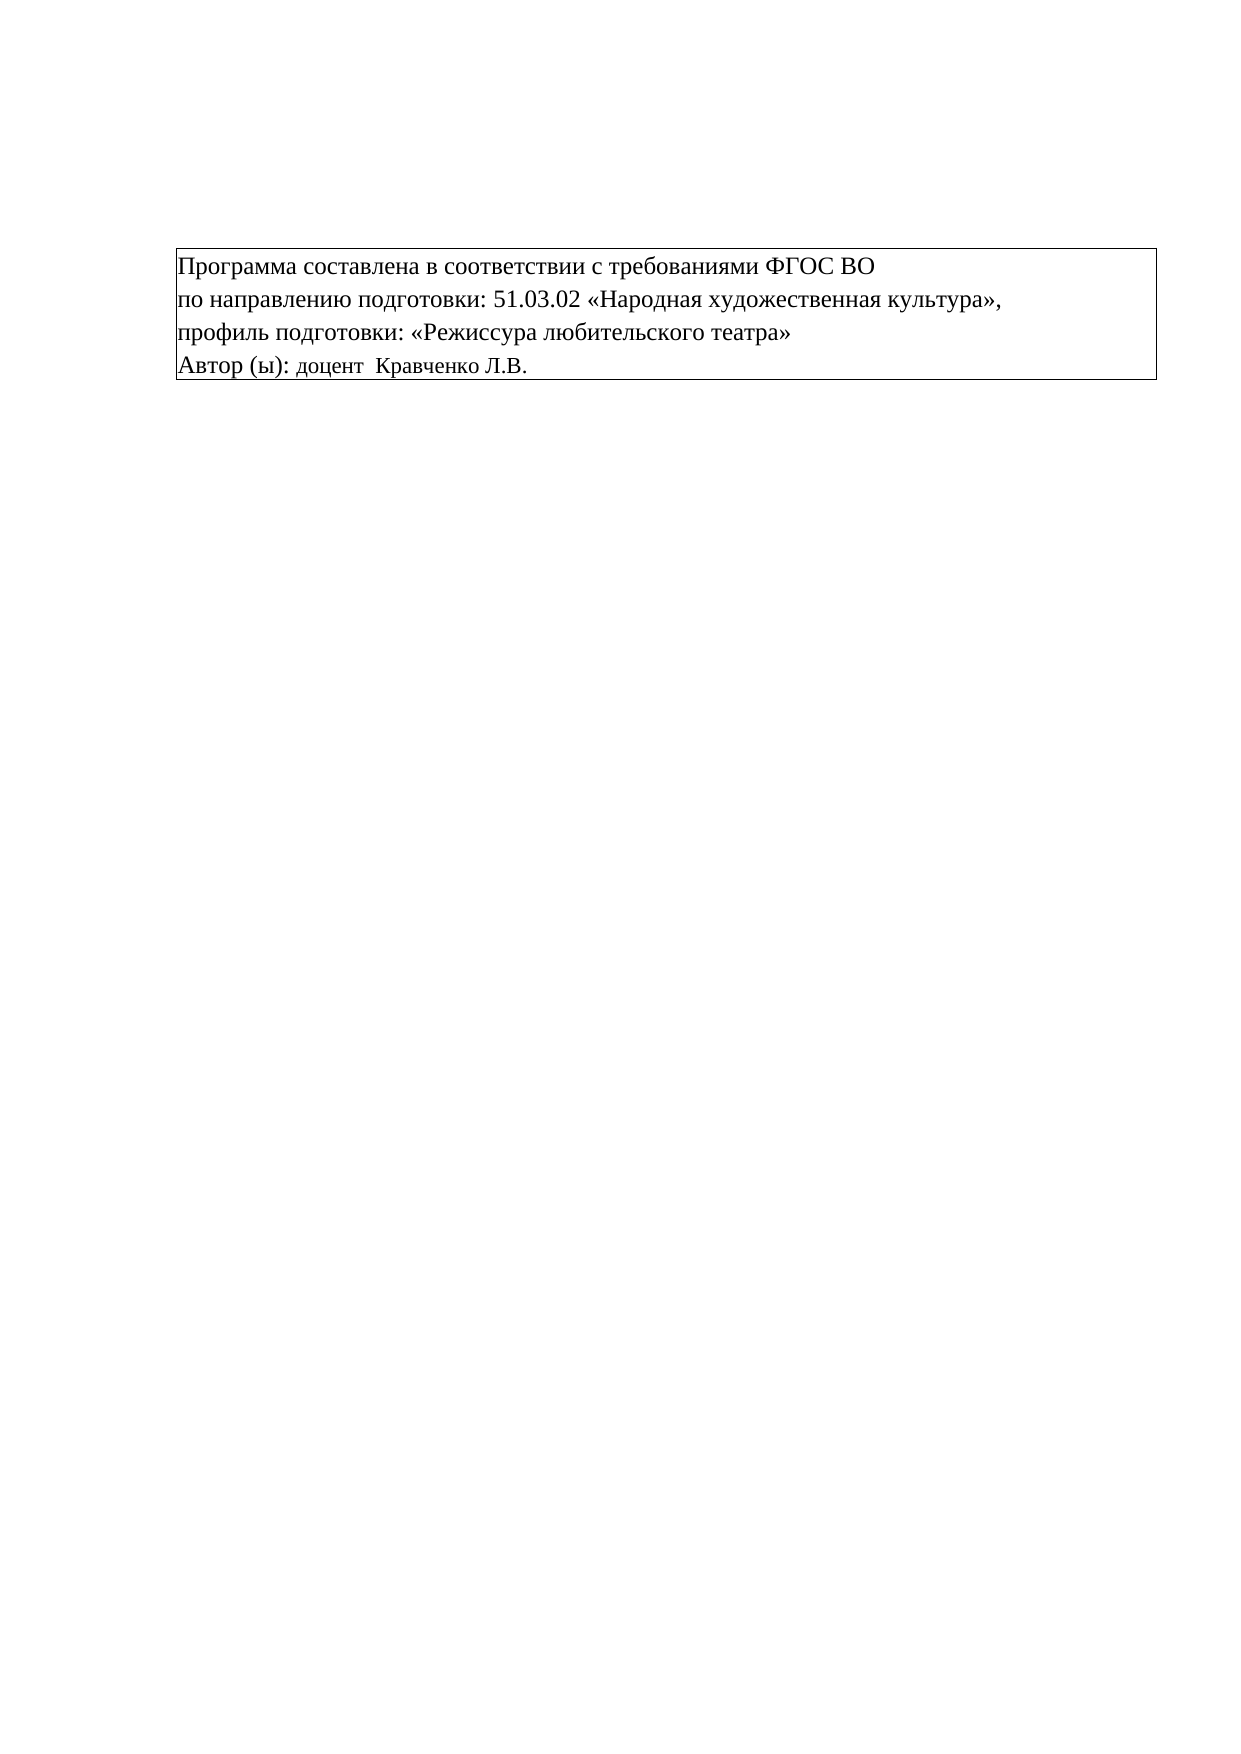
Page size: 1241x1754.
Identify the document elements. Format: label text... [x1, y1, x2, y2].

text Программа составлена в соответствии с требованиями ФГОС ВО [177, 249, 1156, 280]
text профиль подготовки: «Режиссура любительского театра» [177, 314, 1156, 346]
text Автор (ы): доцент Кравченко Л.В. [177, 347, 1156, 379]
text по направлению подготовки: 51.03.02 «Народная художественная культура», [177, 281, 1156, 313]
